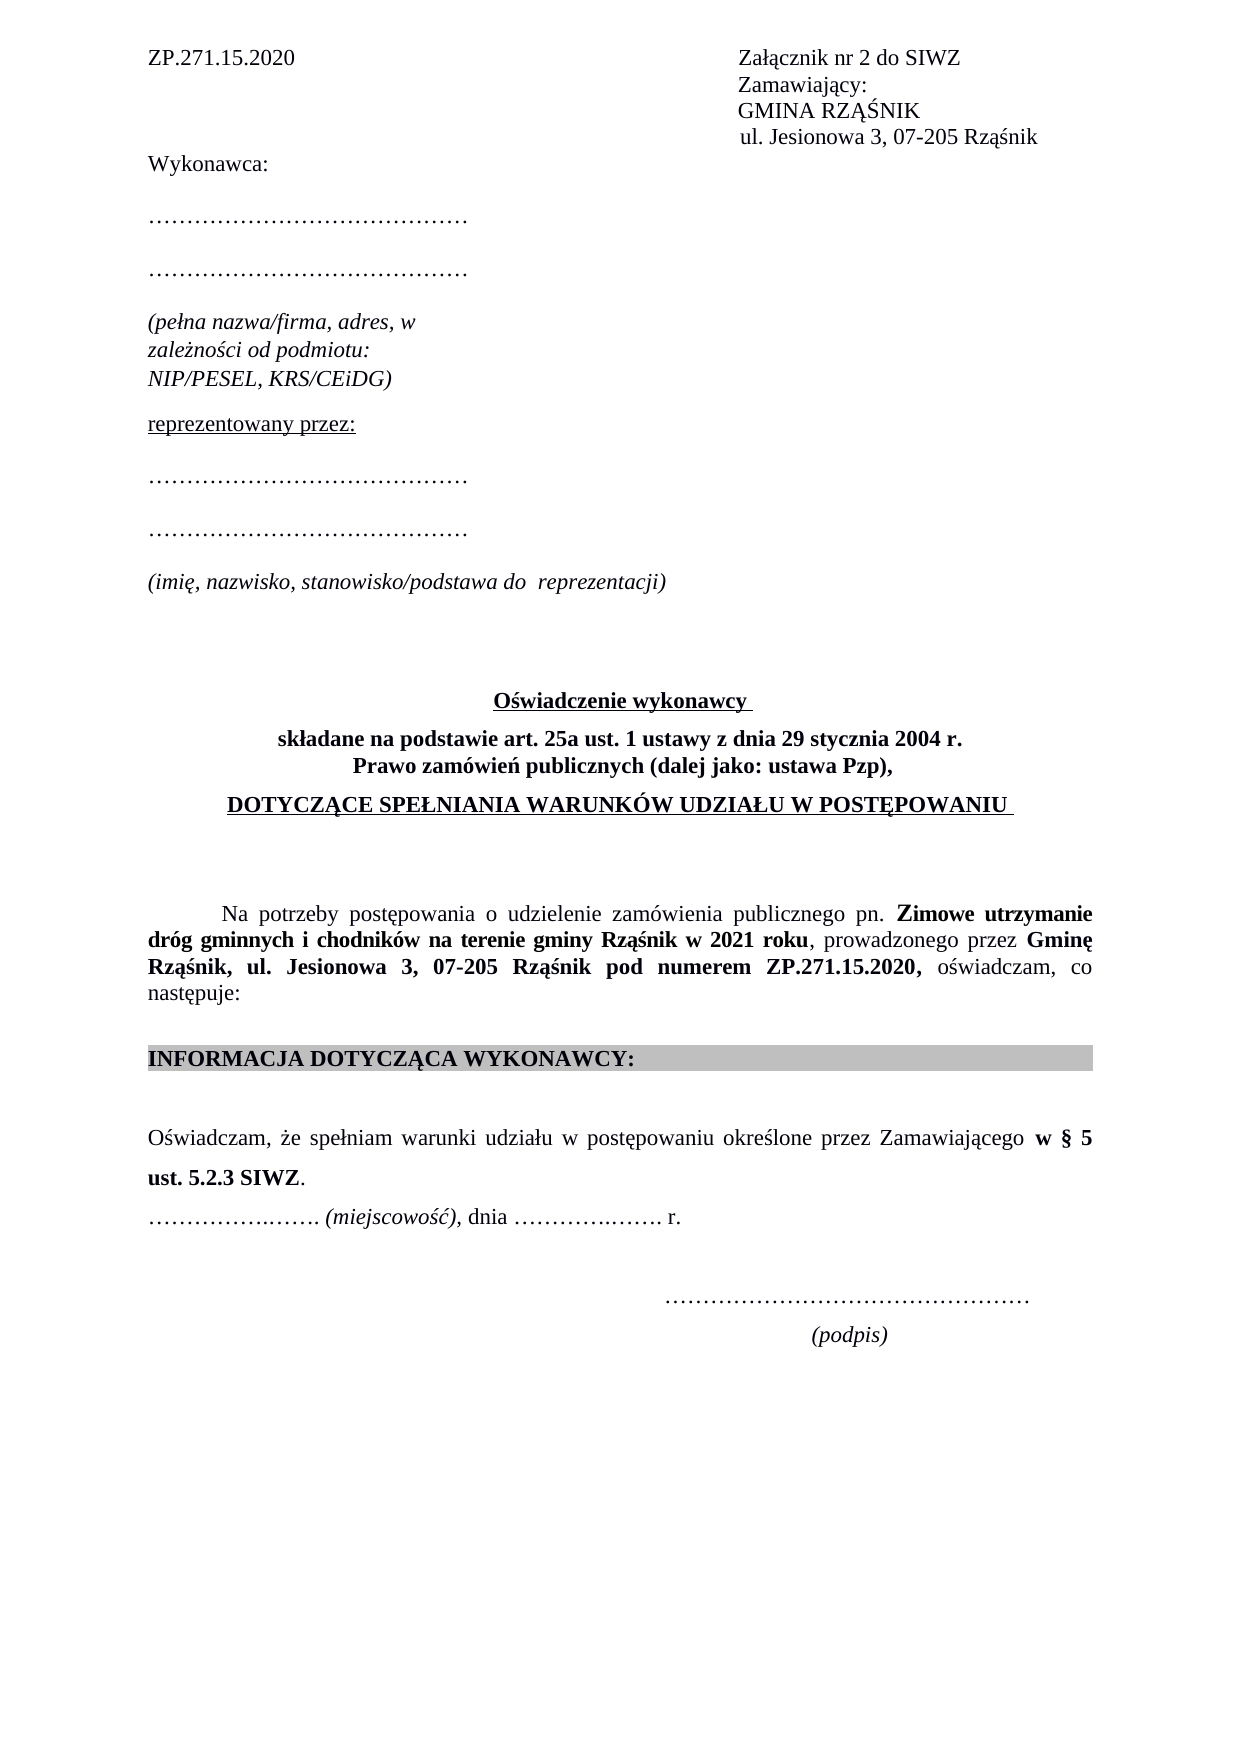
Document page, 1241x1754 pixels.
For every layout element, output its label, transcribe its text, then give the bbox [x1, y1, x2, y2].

text Zamawiający: [148, 71, 1093, 97]
text Oświadczenie wykonawcy [148, 687, 1093, 713]
text składane na podstawie art. 25a ust. 1 ustawy z dnia 29 stycznia 2004 r. [148, 726, 1093, 752]
text Na potrzeby postępowania o udzielenie zamówienia publicznego pn. Zimowe utrzymanie dróg gminnych i chodników na terenie gminy Rząśnik w 2021 roku, prowadzonego przez Gminę Rząśnik, ul. Jesionowa 3, 07-205 Rząśnik pod numerem ZP.271.15.2020, oświadczam, co następuje: [148, 898, 1093, 1006]
text ………………………………………………………………………… [148, 202, 472, 282]
text INFORMACJA DOTYCZĄCA WYKONAWCY: [148, 1045, 1093, 1071]
text Prawo zamówień publicznych (dalej jako: ustawa Pzp), [148, 752, 1093, 778]
text ………………………………………………………………………… [148, 463, 472, 542]
text (pełna nazwa/firma, adres, w zależności od podmiotu: NIP/PESEL, KRS/CEiDG) [148, 308, 472, 391]
text Oświadczam, że spełniam warunki udziału w postępowaniu określone przez Zamawiającego w § 5 ust. 5.2.3 SIWZ. [148, 1124, 1093, 1190]
text (podpis) [738, 1321, 1093, 1348]
text ………………………………………… [148, 1282, 1093, 1308]
text Wykonawca: [148, 150, 1093, 176]
text …………….……. (miejscowość), dnia ………….……. r. [148, 1203, 1093, 1229]
text ul. Jesionowa 3, 07-205 Rząśnik [694, 123, 1093, 150]
text (imię, nazwisko, stanowisko/podstawa do reprezentacji) [148, 568, 1093, 594]
text ZP.271.15.2020 Załącznik nr 2 do SIWZ [148, 44, 1093, 71]
text DOTYCZĄCE SPEŁNIANIA WARUNKÓW UDZIAŁU W POSTĘPOWANIU [148, 791, 1093, 845]
text GMINA RZĄŚNIK [148, 97, 1093, 123]
text reprezentowany przez: [148, 410, 1093, 436]
